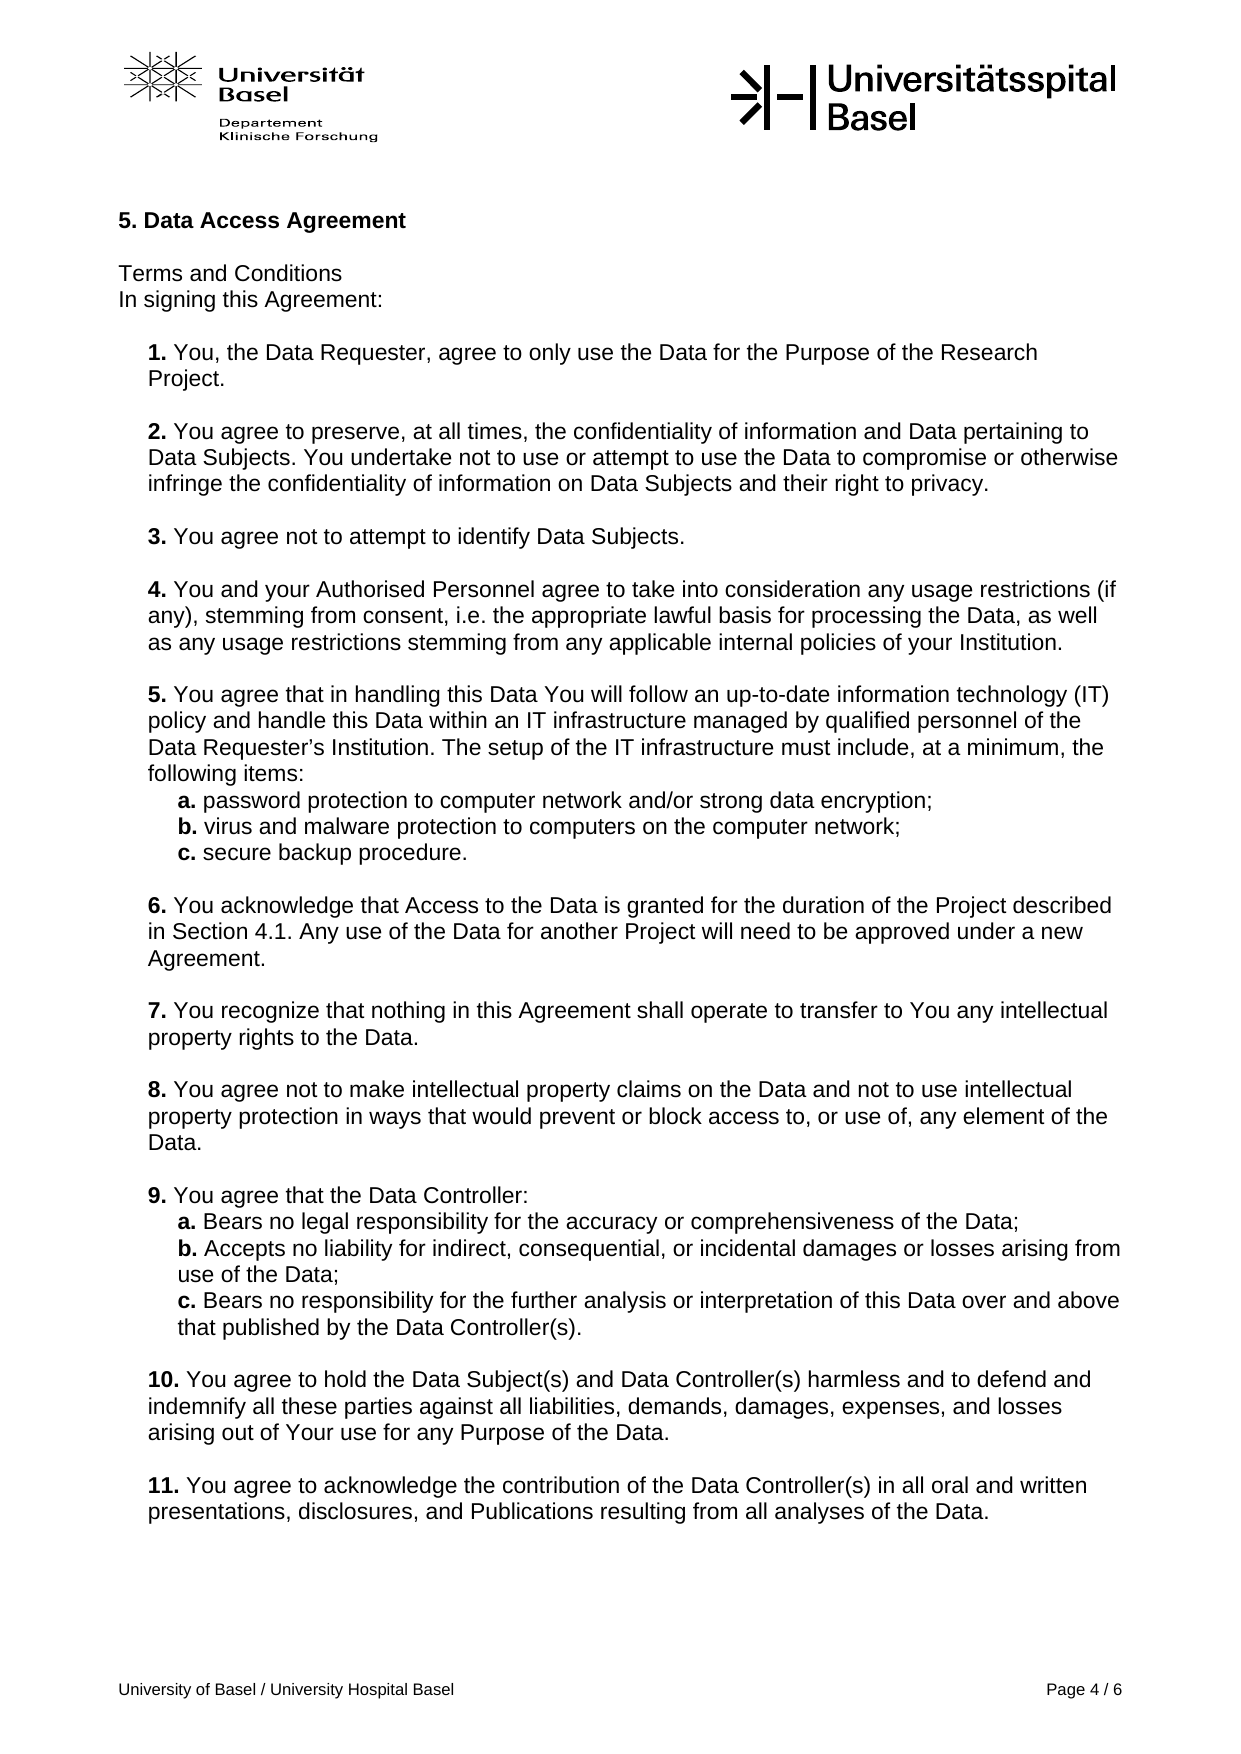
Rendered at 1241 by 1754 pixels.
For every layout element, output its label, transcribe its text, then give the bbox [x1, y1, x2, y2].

text c. secure backup procedure. [177, 839, 1122, 866]
text b. virus and malware protection to computers on the computer network; [177, 813, 1122, 839]
text a. Bears no legal responsibility for the accuracy or comprehensiveness of the Data; [177, 1208, 1122, 1234]
text 1. You, the Data Requester, agree to only use the Data for the Purpose of the Research Project. [148, 338, 1122, 391]
text 5. You agree that in handling this Data You will follow an up-to-date information technology (IT) policy and handle this Data within an IT infrastructure managed by qualified personnel of the Data Requester’s Institution. The setup of the IT infrastructure must include, at a minimum, the following items: [148, 681, 1122, 787]
text 8. You agree not to make intellectual property claims on the Data and not to use intellectual property protection in ways that would prevent or block access to, or use of, any element of the Data. [148, 1076, 1122, 1156]
text a. password protection to computer network and/or strong data encryption; [177, 787, 1122, 813]
text In signing this Agreement: [118, 286, 1122, 312]
text 10. You agree to hold the Data Subject(s) and Data Controller(s) harmless and to defend and indemnify all these parties against all liabilities, demands, damages, expenses, and losses arising out of Your use for any Purpose of the Data. [148, 1366, 1122, 1445]
text 6. You acknowledge that Access to the Data is granted for the duration of the Project described in Section 4.1. Any use of the Data for another Project will need to be approved under a new Agreement. [148, 892, 1122, 971]
text c. Bears no responsibility for the further analysis or interpretation of this Data over and above that published by the Data Controller(s). [177, 1287, 1122, 1340]
text 9. You agree that the Data Controller: [148, 1182, 1122, 1208]
text Terms and Conditions [118, 259, 1122, 286]
text 4. You and your Authorised Personnel agree to take into consideration any usage restrictions (if any), stemming from consent, i.e. the appropriate lawful basis for processing the Data, as well as any usage restrictions stemming from any applicable internal policies of your Institution. [148, 576, 1122, 655]
text 5. Data Access Agreement [118, 207, 1122, 233]
text 2. You agree to preserve, at all times, the confidentiality of information and Data pertaining to Data Subjects. You undertake not to use or attempt to use the Data to compromise or otherwise infringe the confidentiality of information on Data Subjects and their right to privacy. [148, 418, 1122, 497]
text 3. You agree not to attempt to identify Data Subjects. [148, 523, 1122, 549]
text 7. You recognize that nothing in this Agreement shall operate to transfer to You any intellectual property rights to the Data. [148, 997, 1122, 1050]
text b. Accepts no liability for indirect, consequential, or incidental damages or losses arising from use of the Data; [177, 1234, 1122, 1287]
text 11. You agree to acknowledge the contribution of the Data Controller(s) in all oral and written presentations, disclosures, and Publications resulting from all analyses of the Data. [148, 1472, 1122, 1524]
